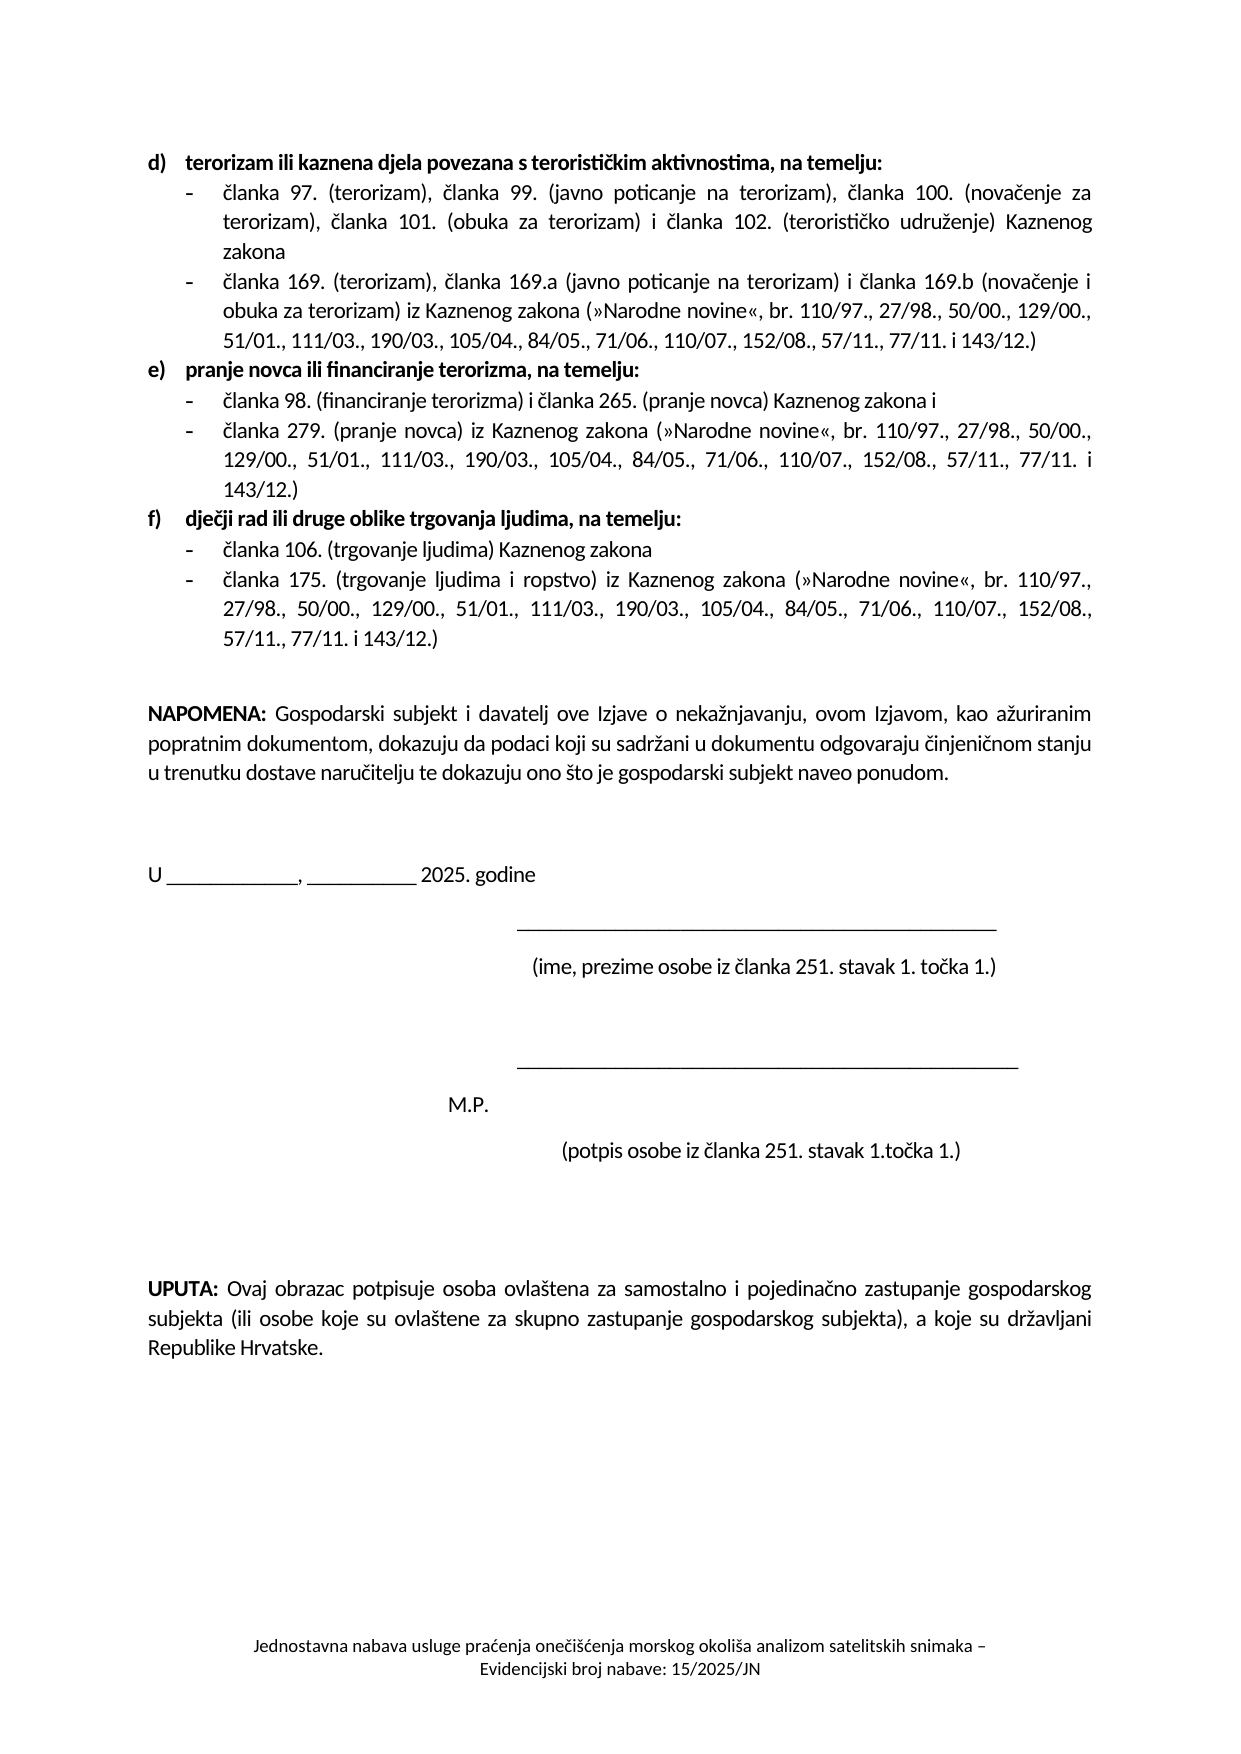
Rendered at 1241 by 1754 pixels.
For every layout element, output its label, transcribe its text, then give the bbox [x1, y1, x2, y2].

text (ime, prezime osobe iz članka 251. stavak 1. točka 1.) [532, 952, 1093, 980]
list pranje novca ili financiranje terorizma, na temelju: [148, 355, 1093, 383]
list članka 97. (terorizam), članka 99. (javno poticanje na terorizam), članka 100. (novačenje za terorizam), članka 101. (obuka za terorizam) i članka 102. (terorističko udruženje) Kaznenog zakona [185, 177, 1093, 265]
list članka 106. (trgovanje ljudima) Kaznenog zakona [185, 534, 1093, 563]
text ____________________________________________ [516, 906, 1058, 934]
text U ____________, __________ 2025. godine [148, 860, 1093, 888]
list članka 279. (pranje novca) iz Kaznenog zakona (»Narodne novine«, br. 110/97., 27/98., 50/00., 129/00., 51/01., 111/03., 190/03., 105/04., 84/05., 71/06., 110/07., 152/08., 57/11., 77/11. i 143/12.) [185, 415, 1093, 503]
text ______________________________________________ [516, 1044, 1093, 1072]
text NAPOMENA: Gospodarski subjekt i davatelj ove Izjave o nekažnjavanju, ovom Izjavom, kao ažuriranim popratnim dokumentom, dokazuju da podaci koji su sadržani u dokumentu odgovaraju činjeničnom stanju u trenutku dostave naručitelju te dokazuju ono što je gospodarski subjekt naveo ponudom. [148, 699, 1093, 786]
text UPUTA: Ovaj obrazac potpisuje osoba ovlaštena za samostalno i pojedinačno zastupanje gospodarskog subjekta (ili osobe koje su ovlaštene za skupno zastupanje gospodarskog subjekta), a koje su državljani Republike Hrvatske. [148, 1274, 1093, 1361]
list članka 169. (terorizam), članka 169.a (javno poticanje na terorizam) i članka 169.b (novačenje i obuka za terorizam) iz Kaznenog zakona (»Narodne novine«, br. 110/97., 27/98., 50/00., 129/00., 51/01., 111/03., 190/03., 105/04., 84/05., 71/06., 110/07., 152/08., 57/11., 77/11. i 143/12.) [185, 266, 1093, 354]
text M.P. [373, 1090, 1093, 1118]
list terorizam ili kaznena djela povezana s terorističkim aktivnostima, na temelju: [148, 148, 1093, 176]
list članka 98. (financiranje terorizma) i članka 265. (pranje novca) Kaznenog zakona i [185, 385, 1093, 414]
text (potpis osobe iz članka 251. stavak 1.točka 1.) [561, 1136, 1093, 1164]
list dječji rad ili druge oblike trgovanja ljudima, na temelju: [148, 504, 1093, 532]
list članka 175. (trgovanje ljudima i ropstvo) iz Kaznenog zakona (»Narodne novine«, br. 110/97., 27/98., 50/00., 129/00., 51/01., 111/03., 190/03., 105/04., 84/05., 71/06., 110/07., 152/08., 57/11., 77/11. i 143/12.) [185, 564, 1093, 652]
